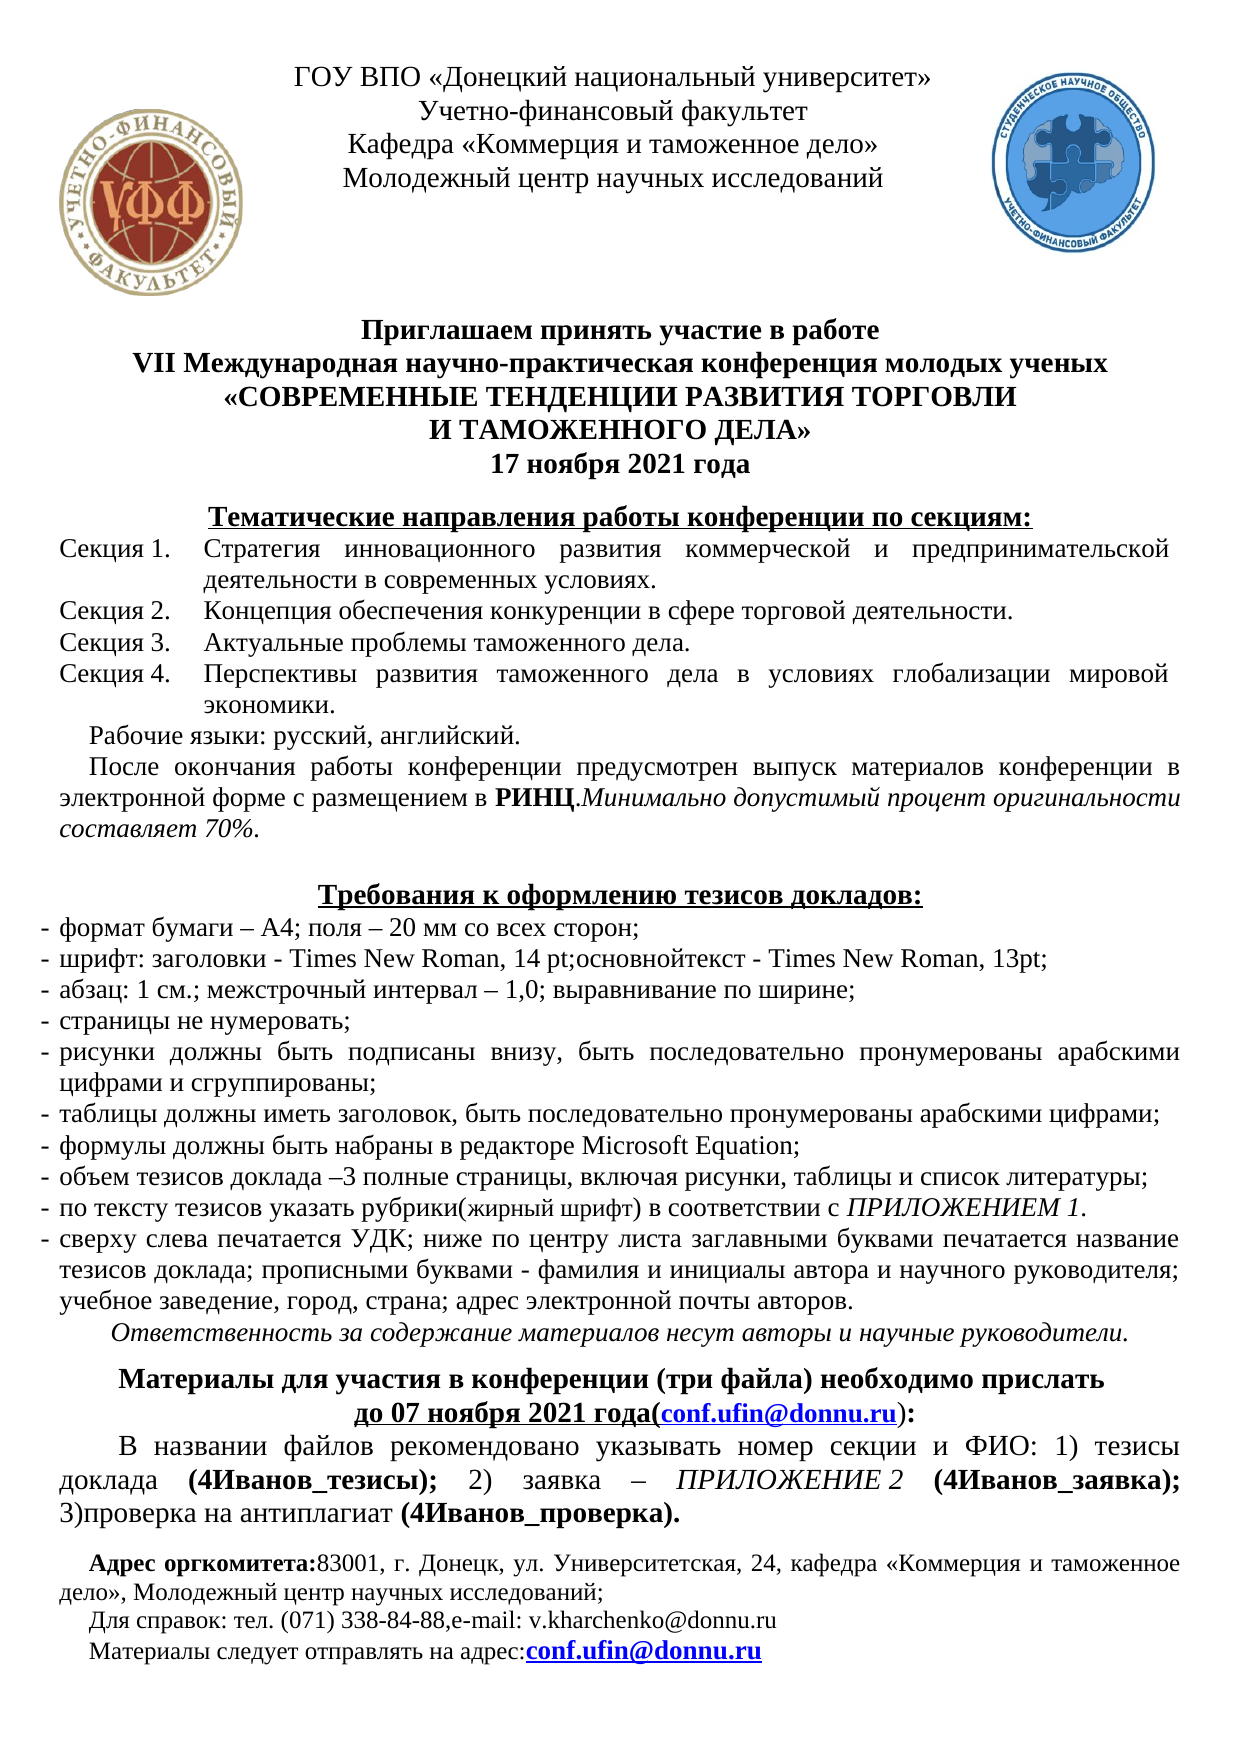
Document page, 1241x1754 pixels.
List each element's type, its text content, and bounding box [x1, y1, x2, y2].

text После окончания работы конференции предусмотрен выпуск материалов конференции в электронной форме с размещением в РИНЦ.Минимально допустимый процент оригинальности составляет 70%. [59, 750, 1181, 844]
text «СОВРЕМЕННЫЕ ТЕНДЕНЦИИ РАЗВИТИЯ ТОРГОВЛИ [59, 379, 1181, 412]
table_cell Концепция обеспечения конкуренции в сфере торговой деятельности. [192, 595, 1181, 626]
table_header ГОУ ВПО «Донецкий национальный университет» Учетно-финансовый факультет Кафедра «Коммерция и таможенное дело» Молодежный центр научных исследований [258, 59, 968, 312]
table_cell Секция 2. [48, 595, 192, 626]
table_header [48, 59, 258, 312]
text 17 ноября 2021 года [59, 446, 1181, 479]
list объем тезисов доклада –3 полные страницы, включая рисунки, таблицы и список литературы; [40, 1160, 1181, 1191]
list формулы должны быть набраны в редакторе Microsoft Equation; [40, 1129, 1181, 1160]
list рисунки должны быть подписаны внизу, быть последовательно пронумерованы арабскими цифрами и сгруппированы; [40, 1035, 1181, 1098]
text VII Международная научно-практическая конференция молодых ученых [59, 345, 1181, 379]
text до 07 ноября 2021 года(conf.ufin@donnu.ru): [59, 1395, 1181, 1428]
list абзац: 1 см.; межстрочный интервал – 1,0; выравнивание по ширине; [40, 973, 1181, 1004]
text Рабочие языки: русский, английский. [59, 719, 1181, 750]
list страницы не нумеровать; [40, 1004, 1181, 1035]
table_header Стратегия инновационного развития коммерческой и предпринимательской деятельности в современных условиях. [192, 532, 1181, 594]
text Для справок: тел. (071) 338-84-88,е-mail: v.kharchenko@donnu.ru [59, 1606, 1181, 1634]
table_cell Перспективы развития таможенного дела в условиях глобализации мировой экономики. [192, 657, 1181, 719]
table_cell Секция 4. [48, 657, 192, 719]
text Требования к оформлению тезисов докладов: [59, 877, 1181, 911]
list сверху слева печатается УДК; ниже по центру листа заглавными буквами печатается название тезисов доклада; прописными буквами - фамилия и инициалы автора и научного руководителя; учебное заведение, город, страна; адрес электронной почты авторов. [40, 1222, 1181, 1316]
table_header [968, 59, 1181, 312]
list по тексту тезисов указать рубрики(жирный шрифт) в соответствии с ПРИЛОЖЕНИЕМ 1. [40, 1191, 1181, 1222]
text Приглашаем принять участие в работе [59, 312, 1181, 345]
text Ответственность за содержание материалов несут авторы и научные руководители. [59, 1316, 1181, 1347]
list таблицы должны иметь заголовок, быть последовательно пронумерованы арабскими цифрами; [40, 1098, 1181, 1129]
picture [979, 59, 1167, 266]
picture [59, 109, 243, 296]
list формат бумаги – А4; поля – 20 мм со всех сторон; [40, 911, 1181, 942]
table_cell Актуальные проблемы таможенного дела. [192, 626, 1181, 657]
table_cell Секция 3. [48, 626, 192, 657]
text В названии файлов рекомендовано указывать номер секции и ФИО: 1) тезисы доклада (4Иванов_тезисы); 2) заявка – ПРИЛОЖЕНИЕ 2 (4Иванов_заявка); 3)проверка на антиплагиат (4Иванов_проверка). [59, 1428, 1181, 1529]
text Материалы следует отправлять на адрес:conf.ufin@donnu.ru [59, 1634, 1181, 1665]
text Тематические направления работы конференции по секциям: [59, 499, 1181, 532]
text И ТАМОЖЕННОГО ДЕЛА» [59, 412, 1181, 446]
list шрифт: заголовки - Times New Roman, 14 pt;основнойтекст - Times New Roman, 13pt; [40, 942, 1181, 973]
text Адрес оргкомитета:83001, г. Донецк, ул. Университетская, 24, кафедра «Коммерция и таможенное дело», Молодежный центр научных исследований; [59, 1548, 1181, 1606]
text Материалы для участия в конференции (три файла) необходимо прислать [59, 1361, 1181, 1395]
table_header Секция 1. [48, 532, 192, 594]
